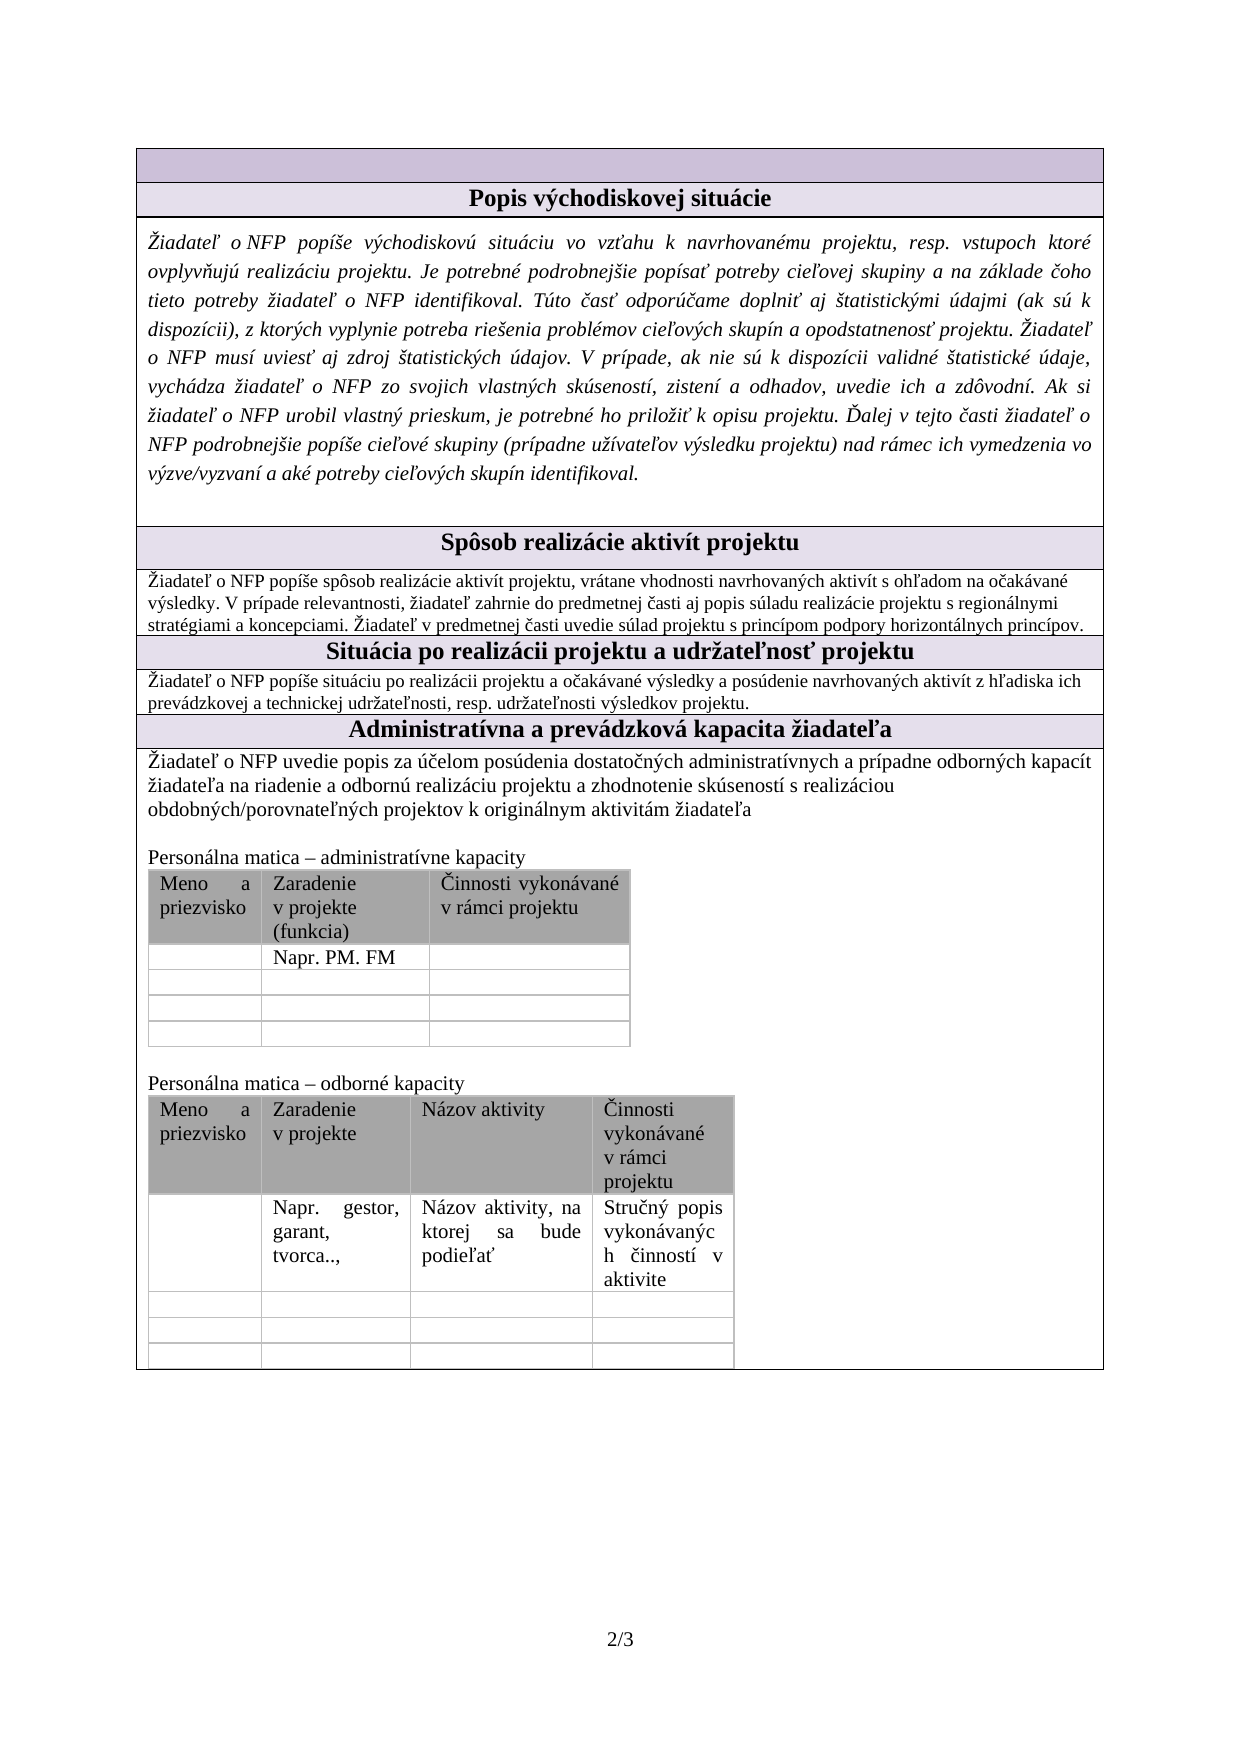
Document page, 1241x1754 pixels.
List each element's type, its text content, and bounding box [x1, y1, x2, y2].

table_cell Spôsob realizácie aktivít projektu [137, 527, 1103, 569]
table_cell Žiadateľ o NFP popíše situáciu po realizácii projektu a očakávané výsledky a posúdenie navrhovaných aktivít z hľadiska ich prevádzkovej a technickej udržateľnosti, resp. udržateľnosti výsledkov projektu. [137, 670, 1103, 713]
table_cell Žiadateľ o NFP popíše spôsob realizácie aktivít projektu, vrátane vhodnosti navrhovaných aktivít s ohľadom na očakávané výsledky. V prípade relevantnosti, žiadateľ zahrnie do predmetnej časti aj popis súladu realizácie projektu s regionálnymi stratégiami a koncepciami. Žiadateľ v predmetnej časti uvedie súlad projektu s princípom podpory horizontálnych princípov. [137, 570, 1103, 635]
table_cell Administratívna a prevádzková kapacita žiadateľa [137, 715, 1103, 748]
table_cell Žiadateľ o NFP popíše východiskovú situáciu vo vzťahu k navrhovanému projektu, resp. vstupoch ktoré ovplyvňujú realizáciu projektu. Je potrebné podrobnejšie popísať potreby cieľovej skupiny a na základe čoho tieto potreby žiadateľ o NFP identifikoval. Túto časť odporúčame doplniť aj štatistickými údajmi (ak sú k dispozícii), z ktorých vyplynie potreba riešenia problémov cieľových skupín a opodstatnenosť projektu. Žiadateľ o NFP musí uviesť aj zdroj štatistických údajov. V prípade, ak nie sú k dispozícii validné štatistické údaje, vychádza žiadateľ o NFP zo svojich vlastných skúseností, zistení a odhadov, uvedie ich a zdôvodní. Ak si žiadateľ o NFP urobil vlastný prieskum, je potrebné ho priložiť k opisu projektu. Ďalej v tejto časti žiadateľ o NFP podrobnejšie popíše cieľové skupiny (prípadne užívateľov výsledku projektu) nad rámec ich vymedzenia vo výzve/vyzvaní a aké potreby cieľových skupín identifikoval. [137, 218, 1103, 526]
table_cell Popis východiskovej situácie [137, 183, 1103, 216]
table_cell Situácia po realizácii projektu a udržateľnosť projektu [137, 636, 1103, 669]
table_header [137, 149, 1103, 182]
table_cell Žiadateľ o NFP uvedie popis za účelom posúdenia dostatočných administratívnych a prípadne odborných kapacít žiadateľa na riadenie a odbornú realizáciu projektu a zhodnotenie skúseností s realizáciou obdobných/porovnateľných projektov k originálnym aktivitám žiadateľa Personálna matica – administratívne kapacity Personálna matica – odborné kapacity [137, 749, 1103, 1369]
